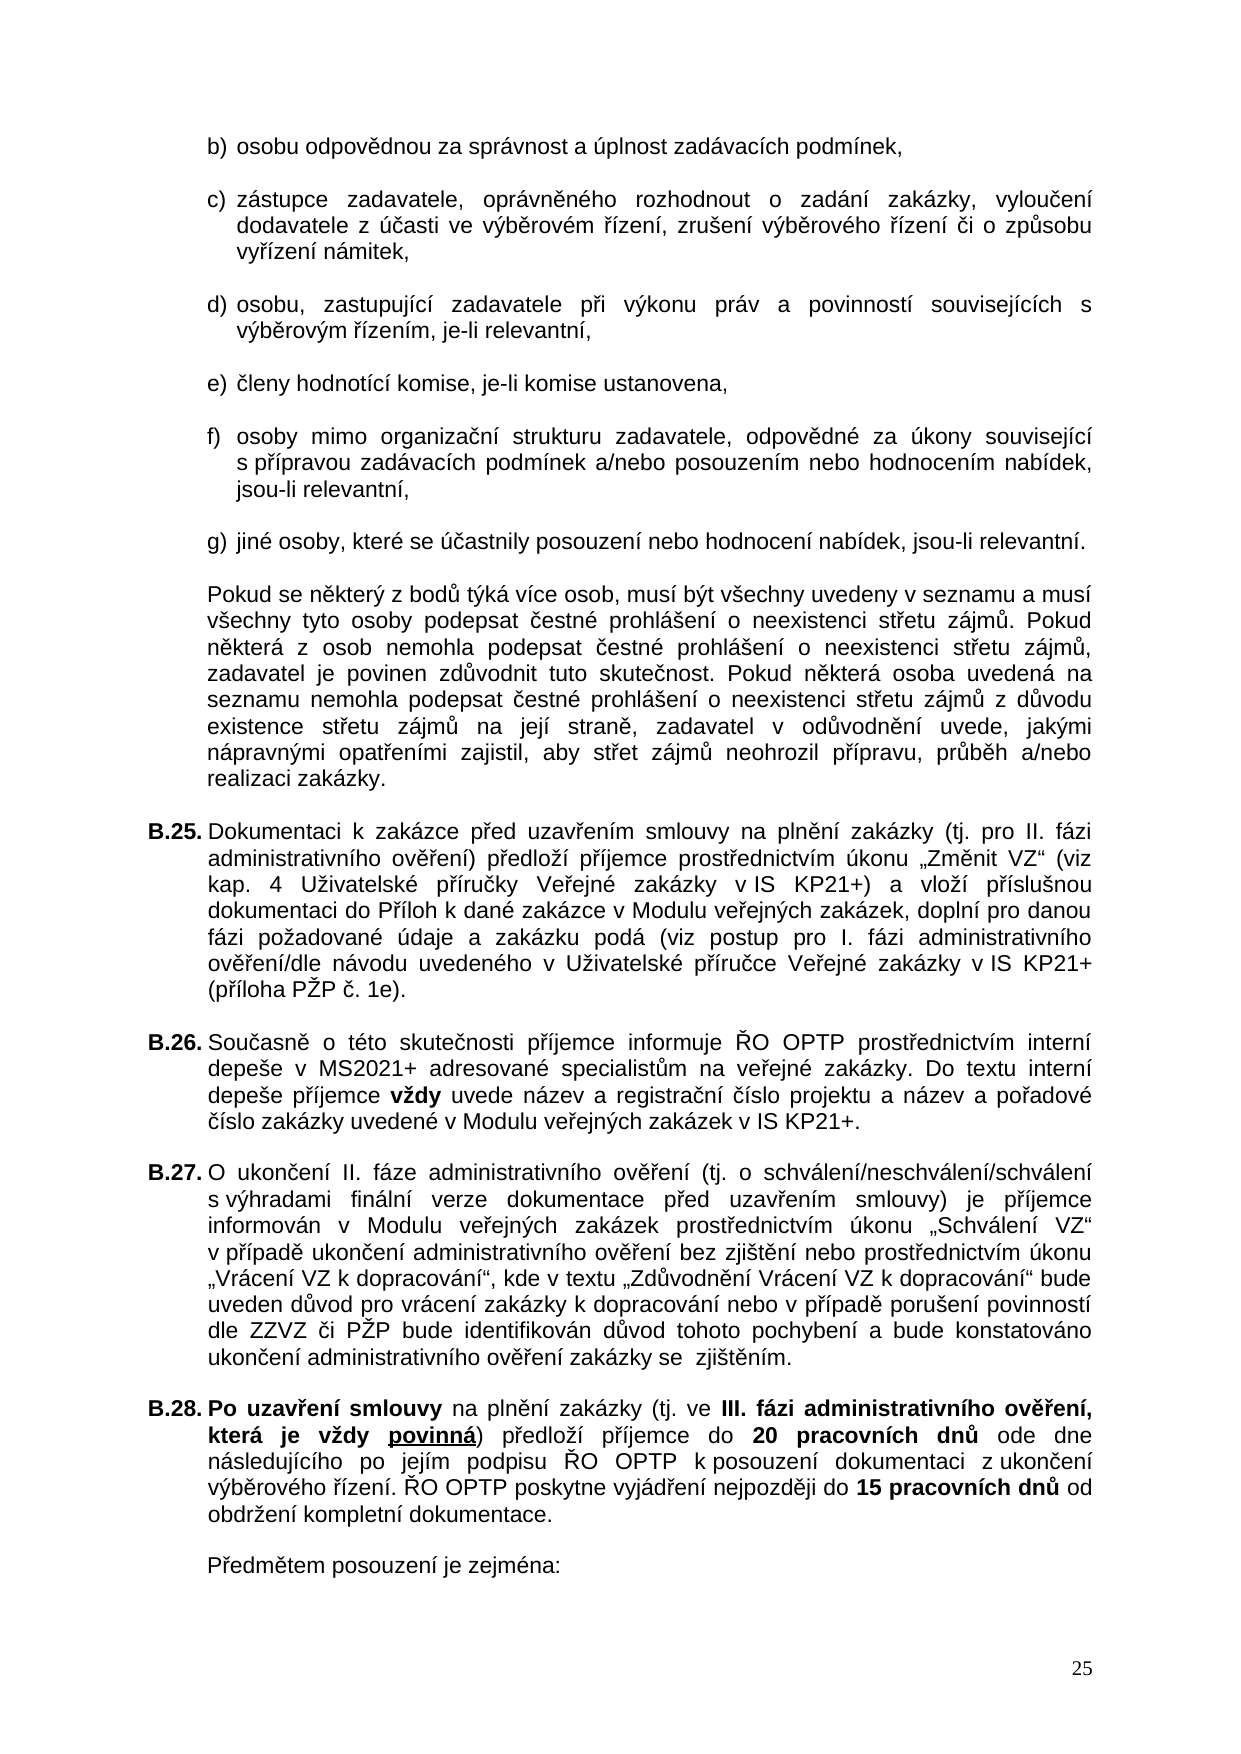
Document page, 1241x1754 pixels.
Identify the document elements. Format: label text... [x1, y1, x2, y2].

list jiné osoby, které se účastnily posouzení nebo hodnocení nabídek, jsou-li relevantní. [207, 528, 1092, 554]
text Pokud se některý z bodů týká více osob, musí být všechny uvedeny v seznamu a musí všechny tyto osoby podepsat čestné prohlášení o neexistenci střetu zájmů. Pokud některá z osob nemohla podepsat čestné prohlášení o neexistenci střetu zájmů, zadavatel je povinen zdůvodnit tuto skutečnost. Pokud některá osoba uvedená na seznamu nemohla podepsat čestné prohlášení o neexistenci střetu zájmů z důvodu existence střetu zájmů na její straně, zadavatel v odůvodnění uvede, jakými nápravnými opatřeními zajistil, aby střet zájmů neohrozil přípravu, průběh a/nebo realizaci zakázky. [207, 581, 1092, 792]
list osobu odpovědnou za správnost a úplnost zadávacích podmínek, [207, 133, 1092, 159]
list Současně o této skutečnosti příjemce informuje ŘO OPTP prostřednictvím interní depeše v MS2021+ adresované specialistům na veřejné zakázky. Do textu interní depeše příjemce vždy uvede název a registrační číslo projektu a název a pořadové číslo zakázky uvedené v Modulu veřejných zakázek v IS KP21+. [148, 1029, 1092, 1134]
list O ukončení II. fáze administrativního ověření (tj. o schválení/neschválení/schválení s výhradami finální verze dokumentace před uzavřením smlouvy) je příjemce informován v Modulu veřejných zakázek prostřednictvím úkonu „Schválení VZ“ v případě ukončení administrativního ověření bez zjištění nebo prostřednictvím úkonu „Vrácení VZ k dopracování“, kde v textu „Zdůvodnění Vrácení VZ k dopracování“ bude uveden důvod pro vrácení zakázky k dopracování nebo v případě porušení povinností dle ZZVZ či PŽP bude identifikován důvod tohoto pochybení a bude konstatováno ukončení administrativního ověření zakázky se zjištěním. [148, 1159, 1092, 1370]
list zástupce zadavatele, oprávněného rozhodnout o zadání zakázky, vyloučení dodavatele z účasti ve výběrovém řízení, zrušení výběrového řízení či o způsobu vyřízení námitek, [207, 186, 1092, 265]
list členy hodnotící komise, je-li komise ustanovena, [207, 370, 1092, 396]
list Dokumentaci k zakázce před uzavřením smlouvy na plnění zakázky (tj. pro II. fázi administrativního ověření) předloží příjemce prostřednictvím úkonu „Změnit VZ“ (viz kap. 4 Uživatelské příručky Veřejné zakázky v IS KP21+) a vloží příslušnou dokumentaci do Příloh k dané zakázce v Modulu veřejných zakázek, doplní pro danou fázi požadované údaje a zakázku podá (viz postup pro I. fázi administrativního ověření/dle návodu uvedeného v Uživatelské příručce Veřejné zakázky v IS KP21+ (příloha PŽP č. 1e). [148, 818, 1092, 1003]
list osobu, zastupující zadavatele při výkonu práv a povinností souvisejících s výběrovým řízením, je-li relevantní, [207, 291, 1092, 344]
list osoby mimo organizační strukturu zadavatele, odpovědné za úkony související s přípravou zadávacích podmínek a/nebo posouzením nebo hodnocením nabídek, jsou-li relevantní, [207, 423, 1092, 502]
text Předmětem posouzení je zejména: [207, 1552, 1092, 1578]
list Po uzavření smlouvy na plnění zakázky (tj. ve III. fázi administrativního ověření, která je vždy povinná) předloží příjemce do 20 pracovních dnů ode dne následujícího po jejím podpisu ŘO OPTP k posouzení dokumentaci z ukončení výběrového řízení. ŘO OPTP poskytne vyjádření nejpozději do 15 pracovních dnů od obdržení kompletní dokumentace. [148, 1395, 1092, 1527]
